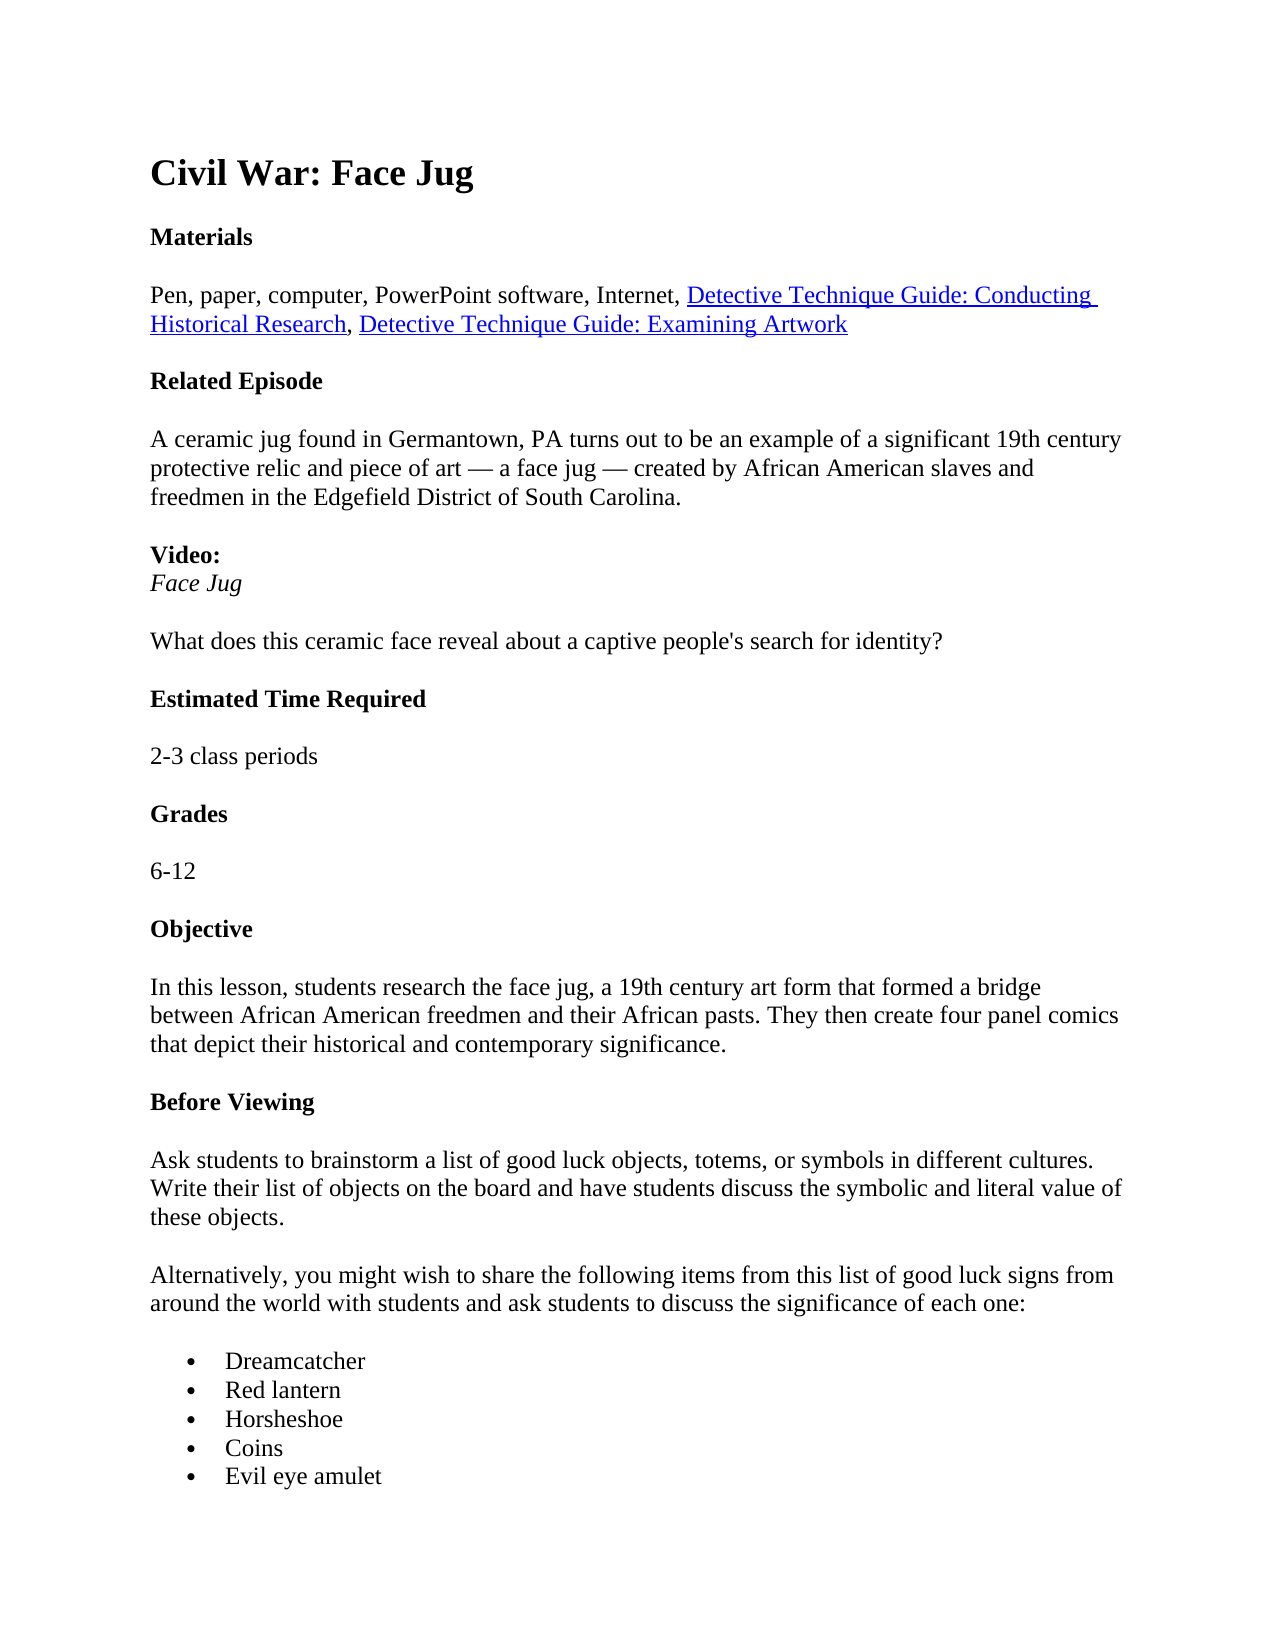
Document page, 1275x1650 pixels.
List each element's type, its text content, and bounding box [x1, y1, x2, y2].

list Red lantern [187, 1375, 1125, 1404]
text Materials [150, 222, 1125, 251]
list Dreamcatcher [187, 1346, 1125, 1375]
text Estimated Time Required 2-3 class periods Grades 6-12 Objective [150, 684, 1125, 943]
list Horsheshoe [187, 1404, 1125, 1433]
text Ask students to brainstorm a list of good luck objects, totems, or symbols in different cultures. Write their list of objects on the board and have students discuss the symbolic and literal value of these objects. Alternatively, you might wish to share the following items from this list of good luck signs from around the world with students and ask students to discuss the significance of each one: [150, 1145, 1125, 1317]
text In this lesson, students research the face jug, a 19th century art form that formed a bridge between African American freedmen and their African pasts. They then create four panel comics that depict their historical and contemporary significance. Before Viewing [150, 972, 1125, 1116]
list Evil eye amulet [187, 1461, 1125, 1490]
text Civil War: Face Jug [150, 150, 1125, 193]
list Coins [187, 1433, 1125, 1461]
text Pen, paper, computer, PowerPoint software, Internet, Detective Technique Guide: Conducting Historical Research, Detective Technique Guide: Examining Artwork Related Episode [150, 280, 1125, 395]
text Video: Face Jug What does this ceramic face reveal about a captive people's search for identity? [150, 540, 1125, 655]
text A ceramic jug found in Germantown, PA turns out to be an example of a significant 19th century protective relic and piece of art — a face jug — created by African American slaves and freedmen in the Edgefield District of South Carolina. [150, 424, 1125, 511]
